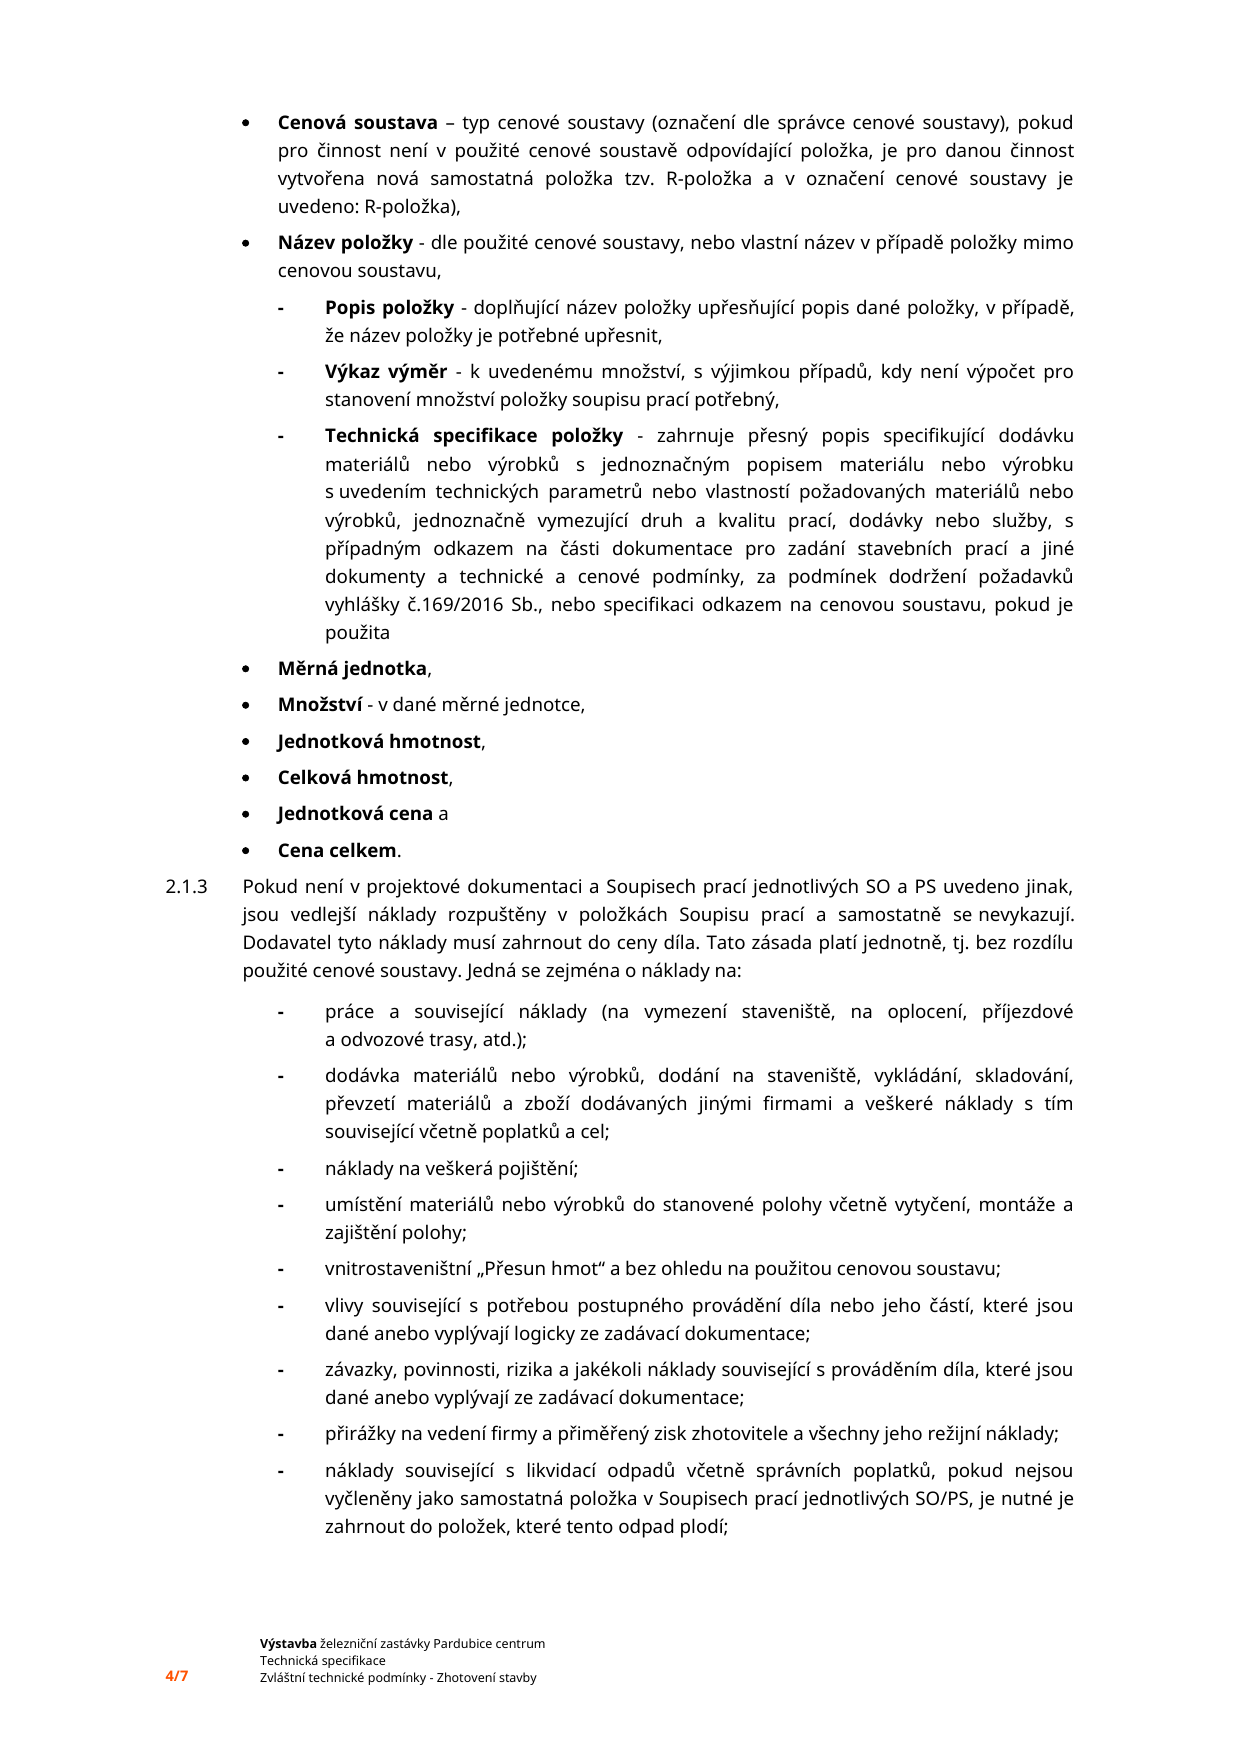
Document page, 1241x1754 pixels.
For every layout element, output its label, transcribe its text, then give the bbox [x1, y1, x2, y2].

text Jednotková cena a [242, 801, 1075, 826]
text Popis položky - doplňující název položky upřesňující popis dané položky, v případě, že název položky je potřebné upřesnit, [278, 294, 1075, 348]
text Měrná jednotka, [242, 655, 1075, 681]
text Cenová soustava – typ cenové soustavy (označení dle správce cenové soustavy), pokud pro činnost není v použité cenové soustavě odpovídající položka, je pro danou činnost vytvořena nová samostatná položka tzv. R-položka a v označení cenové soustavy je uvedeno: R-položka), [242, 109, 1075, 219]
text Pokud není v projektové dokumentaci a Soupisech prací jednotlivých SO a PS uvedeno jinak, jsou vedlejší náklady rozpuštěny v položkách Soupisu prací a samostatně se nevykazují. Dodavatel tyto náklady musí zahrnout do ceny díla. Tato zásada platí jednotně, tj. bez rozdílu použité cenové soustavy. Jedná se zejména o náklady na: [165, 873, 1075, 983]
text Celková hmotnost, [242, 764, 1075, 790]
text Množství - v dané měrné jednotce, [242, 692, 1075, 717]
text přirážky na vedení firmy a přiměřený zisk zhotovitele a všechny jeho režijní náklady; [278, 1421, 1075, 1446]
text Jednotková hmotnost, [242, 728, 1075, 753]
text Cena celkem. [242, 837, 1075, 863]
text Výkaz výměr - k uvedenému množství, s výjimkou případů, kdy není výpočet pro stanovení množství položky soupisu prací potřebný, [278, 358, 1075, 412]
text dodávka materiálů nebo výrobků, dodání na staveniště, vykládání, skladování, převzetí materiálů a zboží dodávaných jinými firmami a veškeré náklady s tím související včetně poplatků a cel; [278, 1062, 1075, 1144]
text umístění materiálů nebo výrobků do stanovené polohy včetně vytyčení, montáže a zajištění polohy; [278, 1191, 1075, 1245]
text vnitrostaveništní „Přesun hmot“ a bez ohledu na použitou cenovou soustavu; [278, 1256, 1075, 1281]
text práce a související náklady (na vymezení staveniště, na oplocení, příjezdové a odvozové trasy, atd.); [278, 998, 1075, 1052]
text Název položky - dle použité cenové soustavy, nebo vlastní název v případě položky mimo cenovou soustavu, [242, 230, 1075, 283]
text vlivy související s potřebou postupného provádění díla nebo jeho částí, které jsou dané anebo vyplývají logicky ze zadávací dokumentace; [278, 1292, 1075, 1345]
text Technická specifikace položky - zahrnuje přesný popis specifikující dodávku materiálů nebo výrobků s jednoznačným popisem materiálu nebo výrobku s uvedením technických parametrů nebo vlastností požadovaných materiálů nebo výrobků, jednoznačně vymezující druh a kvalitu prací, dodávky nebo služby, s případným odkazem na části dokumentace pro zadání stavebních prací a jiné dokumenty a technické a cenové podmínky, za podmínek dodržení požadavků vyhlášky č.169/2016 Sb., nebo specifikaci odkazem na cenovou soustavu, pokud je použita [278, 423, 1075, 644]
text závazky, povinnosti, rizika a jakékoli náklady související s prováděním díla, které jsou dané anebo vyplývají ze zadávací dokumentace; [278, 1356, 1075, 1410]
text náklady související s likvidací odpadů včetně správních poplatků, pokud nejsou vyčleněny jako samostatná položka v Soupisech prací jednotlivých SO/PS, je nutné je zahrnout do položek, které tento odpad plodí; [278, 1457, 1075, 1538]
text náklady na veškerá pojištění; [278, 1155, 1075, 1180]
